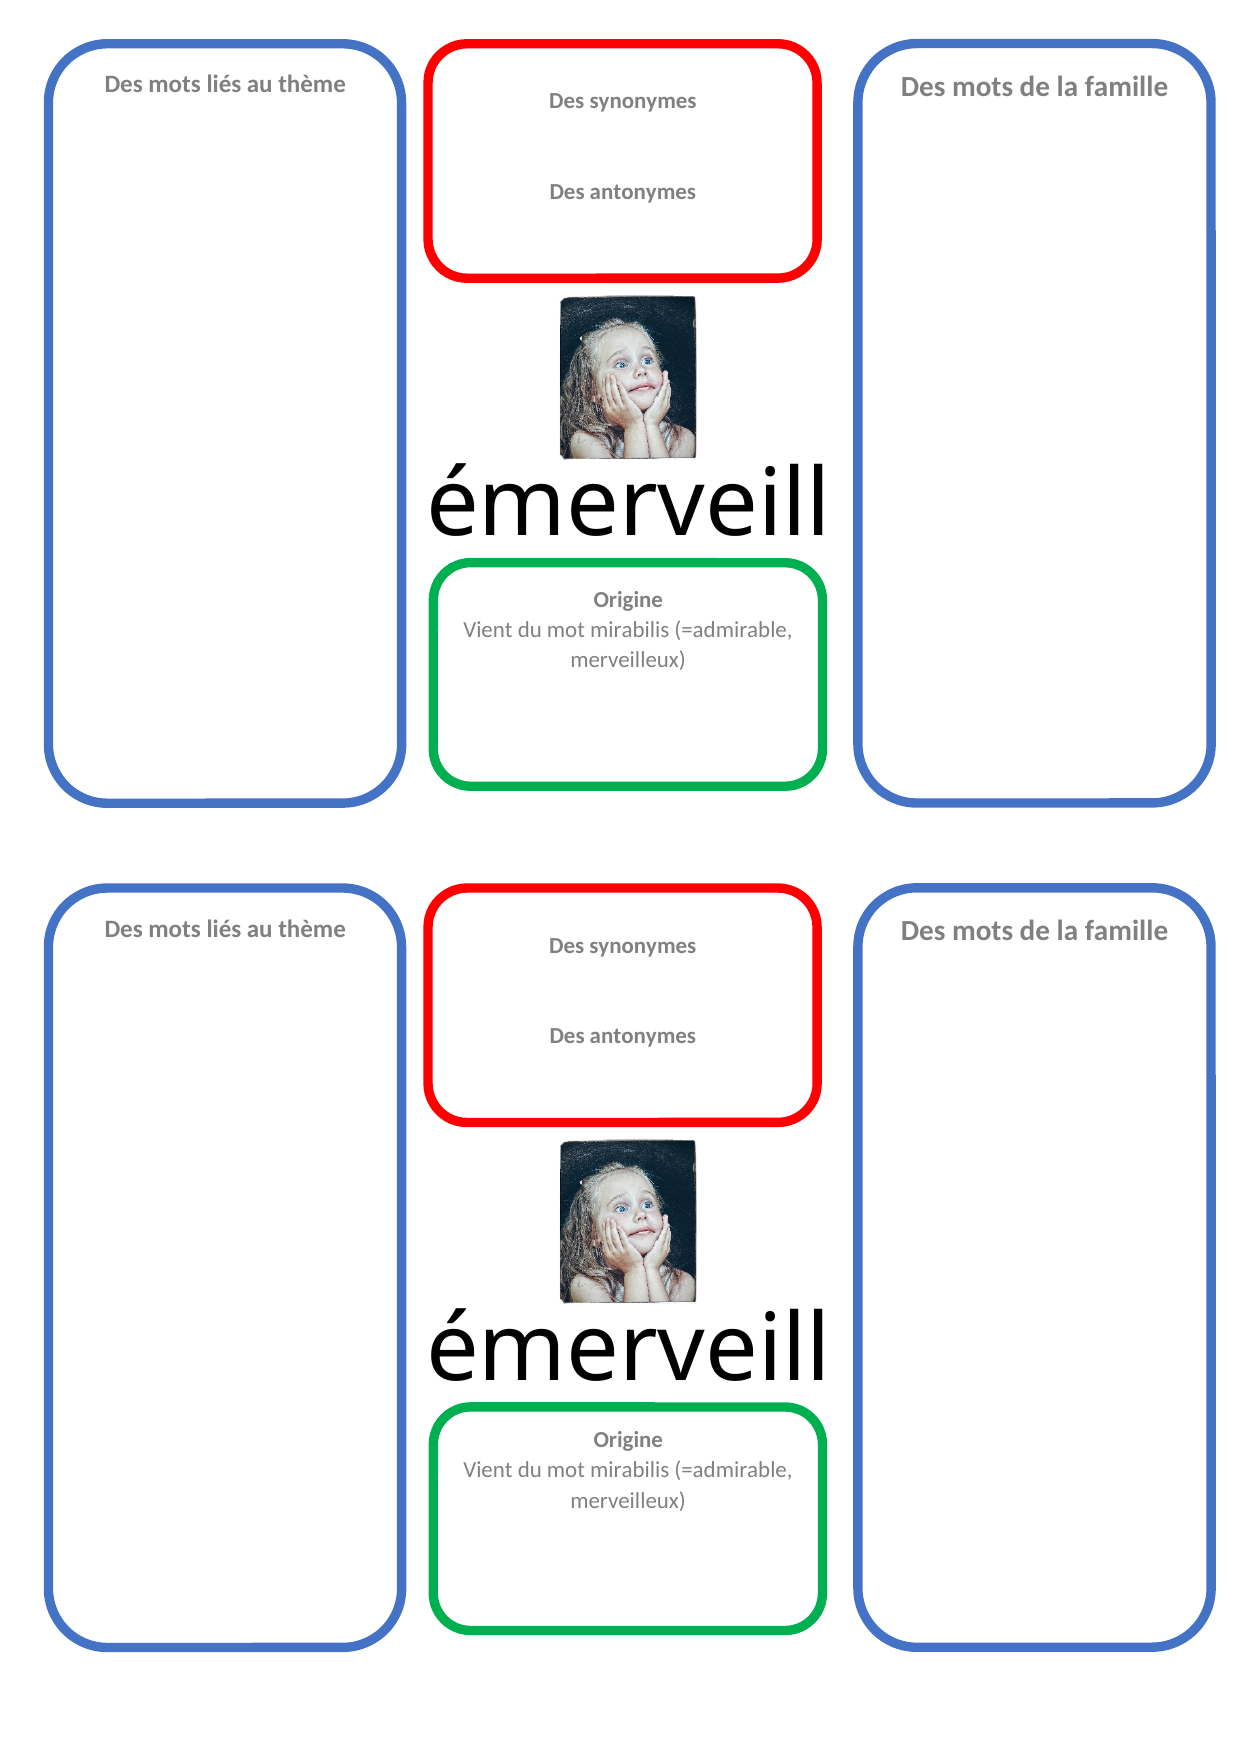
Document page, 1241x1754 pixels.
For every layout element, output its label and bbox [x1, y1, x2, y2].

picture [558, 1138, 697, 1304]
picture [558, 294, 697, 460]
